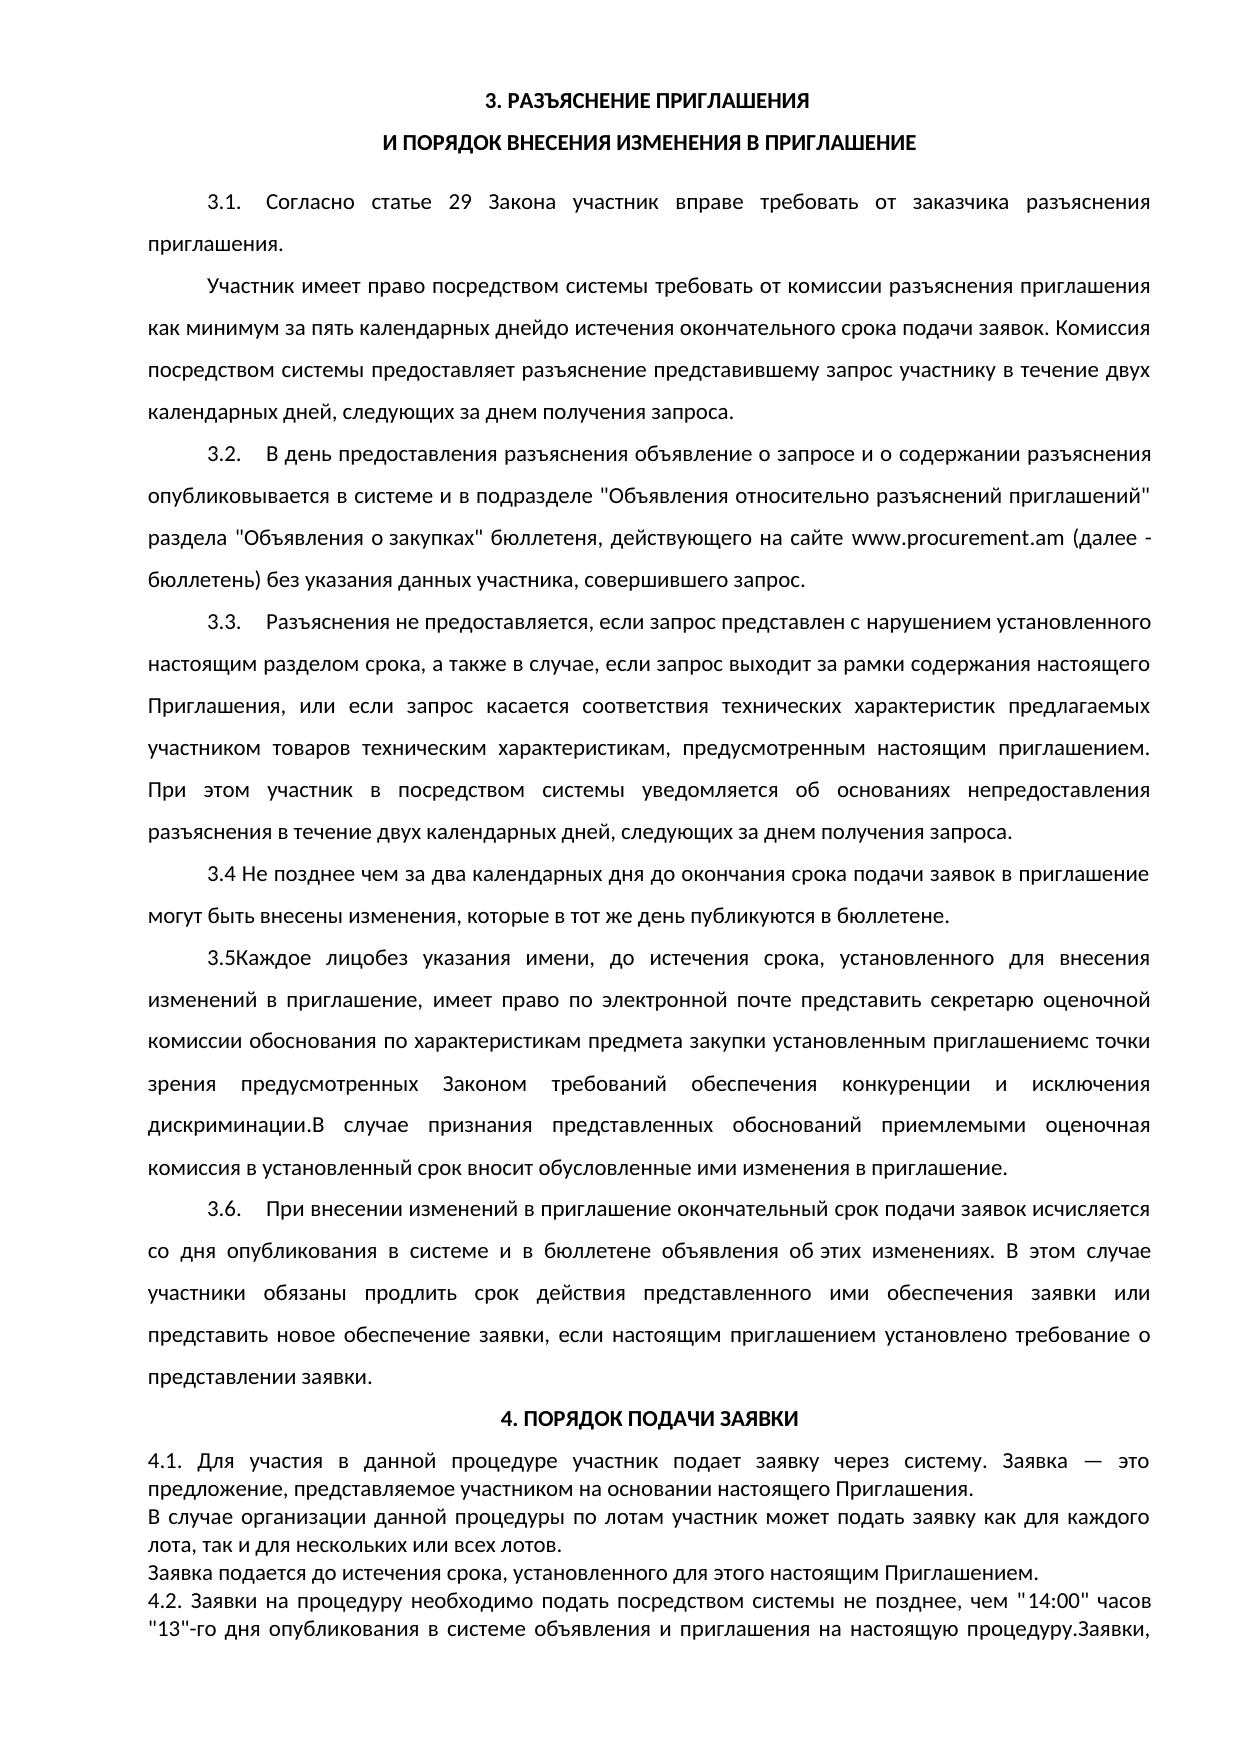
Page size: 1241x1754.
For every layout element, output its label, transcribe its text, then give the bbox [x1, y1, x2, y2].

text В случае организации данной процедуры по лотам участник может подать заявку как для каждого лота, так и для нескольких или всех лотов. [148, 1502, 1152, 1558]
text 3. РАЗЪЯСНЕНИЕ ПРИГЛАШЕНИЯ И ПОРЯДОК ВНЕСЕНИЯ ИЗМЕНЕНИЯ В ПРИГЛАШЕНИЕ [148, 86, 1152, 156]
text 3.5Каждое лицобез указания имени, до истечения срока, установленного для внесения изменений в приглашение, имеет право по электронной почте представить секретарю оценочной комиссии обоснования по характеристикам предмета закупки установленным приглашениемс точки зрения предусмотренных Законом требований обеспечения конкуренции и исключения дискриминации.В случае признания представленных обоснований приемлемыми оценочная комиссия в установленный срок вносит обусловленные ими изменения в приглашение. [148, 943, 1152, 1181]
text Участник имеет право посредством системы требовать от комиссии разъяснения приглашения как минимум за пять календарных днейдо истечения окончательного срока подачи заявок. Комиссия посредством системы предоставляет разъяснение представившему запрос участнику в течение двух календарных дней, следующих за днем получения запроса. [148, 271, 1152, 425]
text 3.6. При внесении изменений в приглашение окончательный срок подачи заявок исчисляется со дня опубликования в системе и в бюллетене объявления об этих изменениях. В этом случае участники обязаны продлить срок действия представленного ими обеспечения заявки или представить новое обеспечение заявки, если настоящим приглашением установлено требование о представлении заявки. [148, 1194, 1152, 1391]
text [148, 1587, 1152, 1643]
text 3.3. Разъяснения не предоставляется, если запрос представлен с нарушением установленного настоящим разделом срока, а также в случае, если запрос выходит за рамки содержания настоящего Приглашения, или если запрос касается соответствия технических характеристик предлагаемых участником товаров техническим характеристикам, предусмотренным настоящим приглашением. При этом участник в посредством системы уведомляется об основаниях непредоставления разъяснения в течение двух календарных дней, следующих за днем получения запроса. [148, 607, 1152, 845]
text 3.1. Согласно статье 29 Закона участник вправе требовать от заказчика разъяснения приглашения. [148, 187, 1152, 257]
text 3.4 Не позднее чем за два календарных дня до окончания срока подачи заявок в приглашение могут быть внесены изменения, которые в тот же день публикуются в бюллетене. [148, 859, 1152, 929]
text 4. ПОРЯДОК ПОДАЧИ ЗАЯВКИ [148, 1404, 1152, 1432]
text 3.2. В день предоставления разъяснения объявление о запросе и о содержании разъяснения опубликовывается в системе и в подразделе "Объявления относительно разъяснений приглашений" раздела "Объявления о закупках" бюллетеня, действующего на сайте www.procurement.am (далее - бюллетень) без указания данных участника, совершившего запрос. [148, 439, 1152, 593]
text 4.1. Для участия в данной процедуре участник подает заявку через систему. Заявка — это предложение, представляемое участником на основании настоящего Приглашения. [148, 1446, 1152, 1502]
text Заявка подается до истечения срока, установленного для этого настоящим Приглашением. [148, 1558, 1152, 1587]
